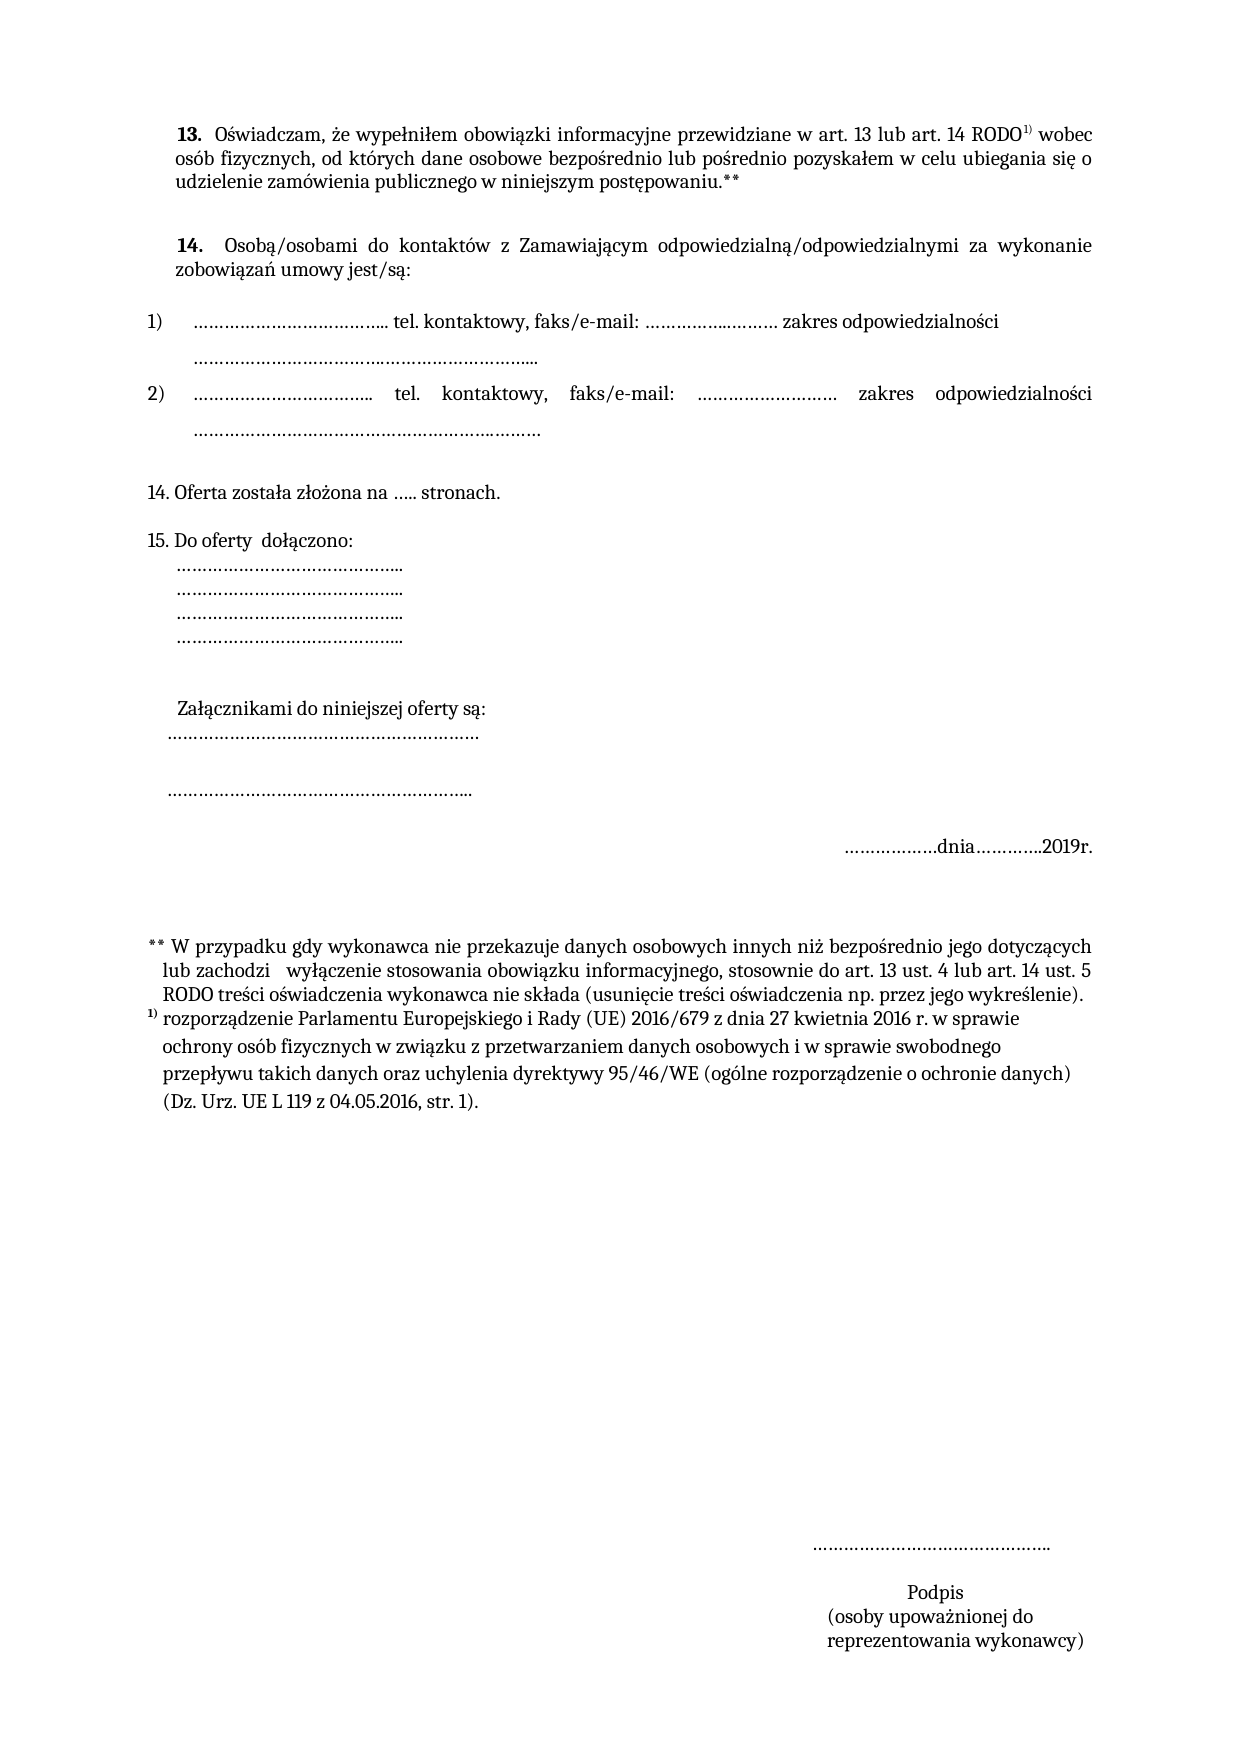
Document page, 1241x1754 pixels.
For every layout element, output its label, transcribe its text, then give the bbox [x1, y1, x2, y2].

list ** W przypadku gdy wykonawca nie przekazuje danych osobowych innych niż bezpośrednio jego dotyczących lub zachodzi wyłączenie stosowania obowiązku informacyjnego, stosownie do art. 13 ust. 4 lub art. 14 ust. 5 RODO treści oświadczenia wykonawca nie składa (usunięcie treści oświadczenia np. przez jego wykreślenie). [148, 935, 1093, 1007]
text …………………………………………………… [148, 721, 1093, 745]
text …………………………………….. [148, 553, 1093, 577]
list ……………………………….. tel. kontaktowy, faks/e-mail: ……………..……… zakres odpowiedzialności ……………………………….………………………... [148, 309, 1093, 369]
list 1) rozporządzenie Parlamentu Europejskiego i Rady (UE) 2016/679 z dnia 27 kwietnia 2016 r. w sprawie ochrony osób fizycznych w związku z przetwarzaniem danych osobowych i w sprawie swobodnego przepływu takich danych oraz uchylenia dyrektywy 95/46/WE (ogólne rozporządzenie o ochronie danych) (Dz. Urz. UE L 119 z 04.05.2016, str. 1). [148, 1007, 1093, 1113]
list Oświadczam, że wypełniłem obowiązki informacyjne przewidziane w art. 13 lub art. 14 RODO1) wobec osób fizycznych, od których dane osobowe bezpośrednio lub pośrednio pozyskałem w celu ubiegania się o udzielenie zamówienia publicznego w niniejszym postępowaniu.** [175, 122, 1093, 194]
list Osobą/osobami do kontaktów z Zamawiającym odpowiedzialną/odpowiedzialnymi za wykonanie zobowiązań umowy jest/są: [175, 234, 1093, 282]
text …………………………………….. [148, 624, 1093, 648]
list …………………………….. tel. kontaktowy, faks/e-mail: ……………………… zakres odpowiedzialności ………………………………………………….……… [148, 381, 1093, 441]
text ………………dnia………….2019r. [148, 834, 1093, 900]
text ………………………………………………….. [148, 777, 1093, 801]
text …………………………………….. [148, 601, 1093, 624]
text 15. Do oferty dołączono: [148, 529, 1093, 553]
text Załącznikami do niniejszej oferty są: [177, 697, 1093, 721]
text 14. Oferta została złożona na ….. stronach. [148, 481, 1093, 505]
text …………………………………….. [148, 577, 1093, 601]
